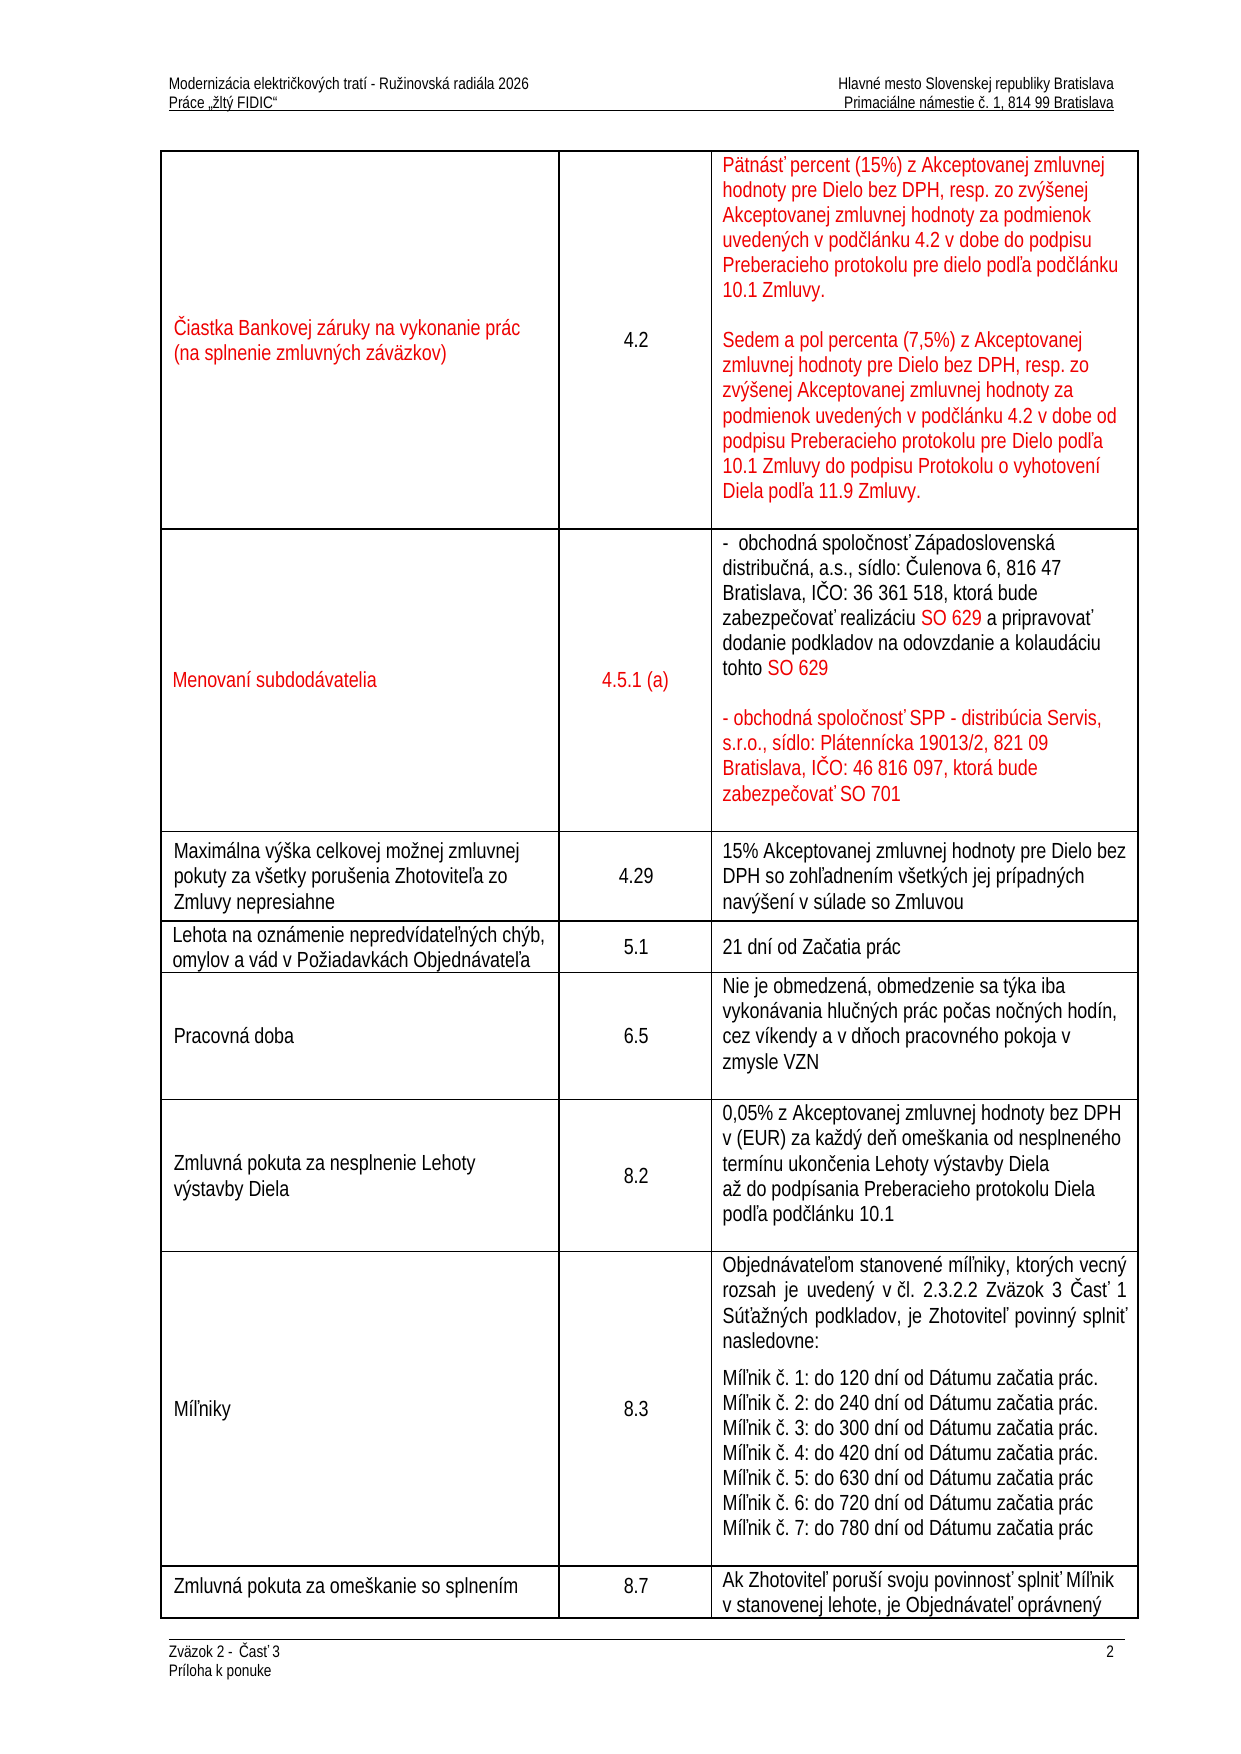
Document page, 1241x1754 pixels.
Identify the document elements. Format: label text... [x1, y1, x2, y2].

table_cell 8.3 [560, 1252, 711, 1565]
table_cell 8.2 [560, 1100, 711, 1251]
table_cell Pätnásť percent (15%) z Akceptovanej zmluvnej hodnoty pre Dielo bez DPH, resp. zo zvýšenej Akceptovanej zmluvnej hodnoty za podmienok uvedených v podčlánku 4.2 v dobe do podpisu Preberacieho protokolu pre dielo podľa podčlánku 10.1 Zmluvy. Sedem a pol percenta (7,5%) z Akceptovanej zmluvnej hodnoty pre Dielo bez DPH, resp. zo zvýšenej Akceptovanej zmluvnej hodnoty za podmienok uvedených v podčlánku 4.2 v dobe od podpisu Preberacieho protokolu pre Dielo podľa 10.1 Zmluvy do podpisu Protokolu o vyhotovení Diela podľa 11.9 Zmluvy. [712, 152, 1137, 528]
table_cell - obchodná spoločnosť Západoslovenská distribučná, a.s., sídlo: Čulenova 6, 816 47 Bratislava, IČO: 36 361 518, ktorá bude zabezpečovať realizáciu SO 629 a pripravovať dodanie podkladov na odovzdanie a kolaudáciu tohto SO 629 - obchodná spoločnosť SPP - distribúcia Servis, s.r.o., sídlo: Plátennícka 19013/2, 821 09 Bratislava, IČO: 46 816 097, ktorá bude zabezpečovať SO 701 [712, 530, 1137, 831]
table_cell Nie je obmedzená, obmedzenie sa týka iba vykonávania hlučných prác počas nočných hodín, cez víkendy a v dňoch pracovného pokoja v zmysle VZN [712, 973, 1137, 1099]
table_cell 21 dní od Začatia prác [712, 922, 1137, 972]
table_cell Pracovná doba [162, 973, 558, 1099]
table_cell Maximálna výška celkovej možnej zmluvnej pokuty za všetky porušenia Zhotoviteľa zo Zmluvy nepresiahne [162, 832, 558, 920]
table_cell 4.5.1 (a) [560, 530, 711, 831]
table_cell Lehota na oznámenie nepredvídateľných chýb, omylov a vád v Požiadavkách Objednávateľa [162, 922, 558, 972]
table_cell 8.7 [560, 1567, 711, 1617]
table_cell 4.29 [560, 832, 711, 920]
table_cell Čiastka Bankovej záruky na vykonanie prác (na splnenie zmluvných záväzkov) [162, 152, 558, 528]
table_cell Menovaní subdodávatelia [162, 530, 558, 831]
table_cell 15% Akceptovanej zmluvnej hodnoty pre Dielo bez DPH so zohľadnením všetkých jej prípadných navýšení v súlade so Zmluvou [712, 832, 1137, 920]
table_cell Objednávateľom stanovené míľniky, ktorých vecný rozsah je uvedený v čl. 2.3.2.2 Zväzok 3 Časť 1 Súťažných podkladov, je Zhotoviteľ povinný splniť nasledovne: Míľnik č. 1: do 120 dní od Dátumu začatia prác. Míľnik č. 2: do 240 dní od Dátumu začatia prác. Míľnik č. 3: do 300 dní od Dátumu začatia prác. Míľnik č. 4: do 420 dní od Dátumu začatia prác. Míľnik č. 5: do 630 dní od Dátumu začatia prác Míľnik č. 6: do 720 dní od Dátumu začatia prác Míľnik č. 7: do 780 dní od Dátumu začatia prác [712, 1252, 1137, 1565]
table_cell Zmluvná pokuta za nesplnenie Lehoty výstavby Diela [162, 1100, 558, 1251]
table_cell 4.2 [560, 152, 711, 528]
table_cell Míľniky [162, 1252, 558, 1565]
table_cell 0,05% z Akceptovanej zmluvnej hodnoty bez DPH v (EUR) za každý deň omeškania od nesplneného termínu ukončenia Lehoty výstavby Diela až do podpísania Preberacieho protokolu Diela podľa podčlánku 10.1 [712, 1100, 1137, 1251]
table_cell 5.1 [560, 922, 711, 972]
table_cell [162, 1567, 558, 1617]
table_cell 6.5 [560, 973, 711, 1099]
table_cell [712, 1567, 1137, 1617]
